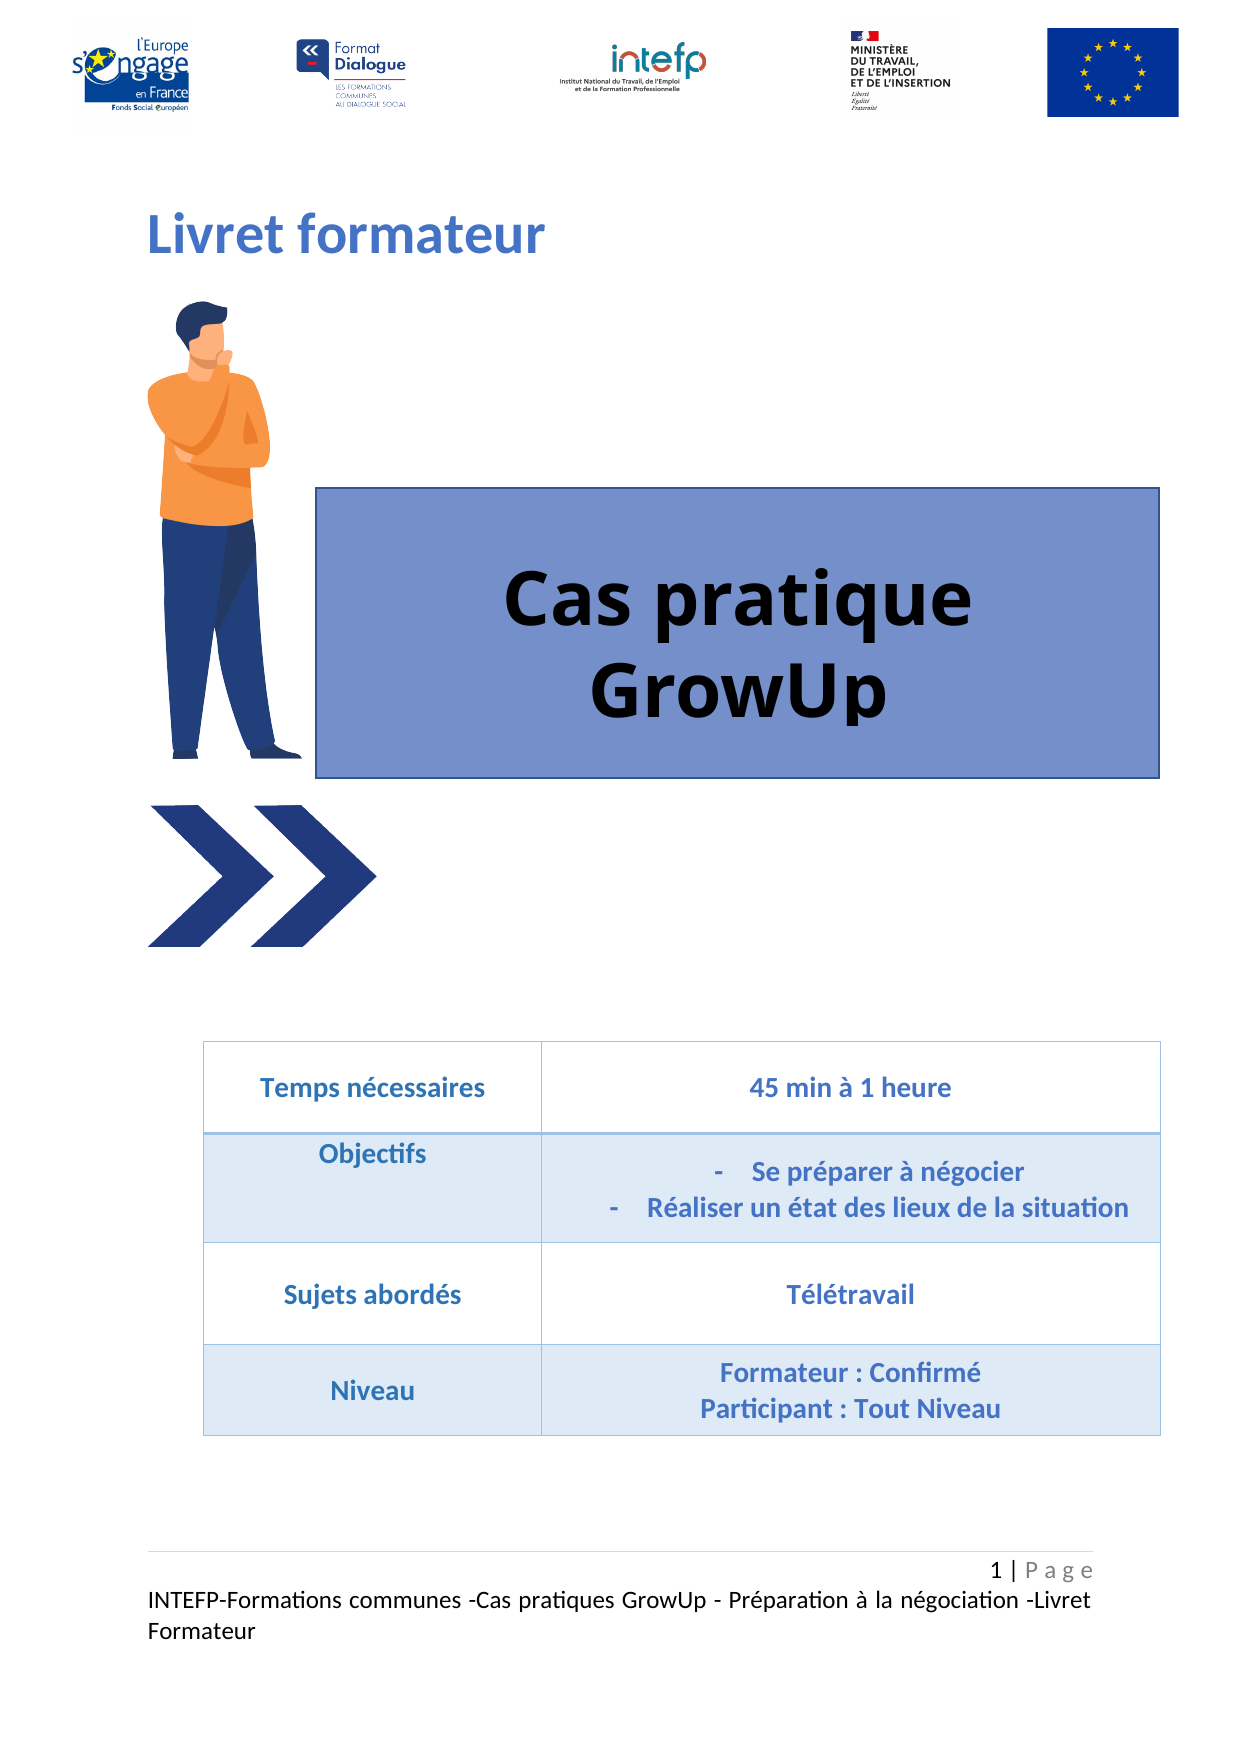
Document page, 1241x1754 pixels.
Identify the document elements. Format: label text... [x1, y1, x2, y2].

table_cell Se préparer à négocier Réaliser un état des lieux de la situation [542, 1135, 1160, 1242]
picture [559, 42, 707, 92]
picture [1047, 28, 1179, 117]
picture [72, 16, 189, 133]
table_cell Niveau [204, 1345, 541, 1435]
picture [147, 291, 313, 760]
picture [147, 805, 377, 947]
table_cell Objectifs [204, 1135, 541, 1242]
text Livret formateur [148, 197, 1093, 268]
table_cell Télétravail [542, 1243, 1160, 1344]
picture [841, 21, 960, 120]
table_cell Sujets abordés [204, 1243, 541, 1344]
table_cell Formateur : Confirmé Participant : Tout Niveau [542, 1345, 1160, 1435]
table_header 45 min à 1 heure [542, 1042, 1160, 1132]
picture [296, 35, 413, 110]
table_header Temps nécessaires [204, 1042, 541, 1132]
